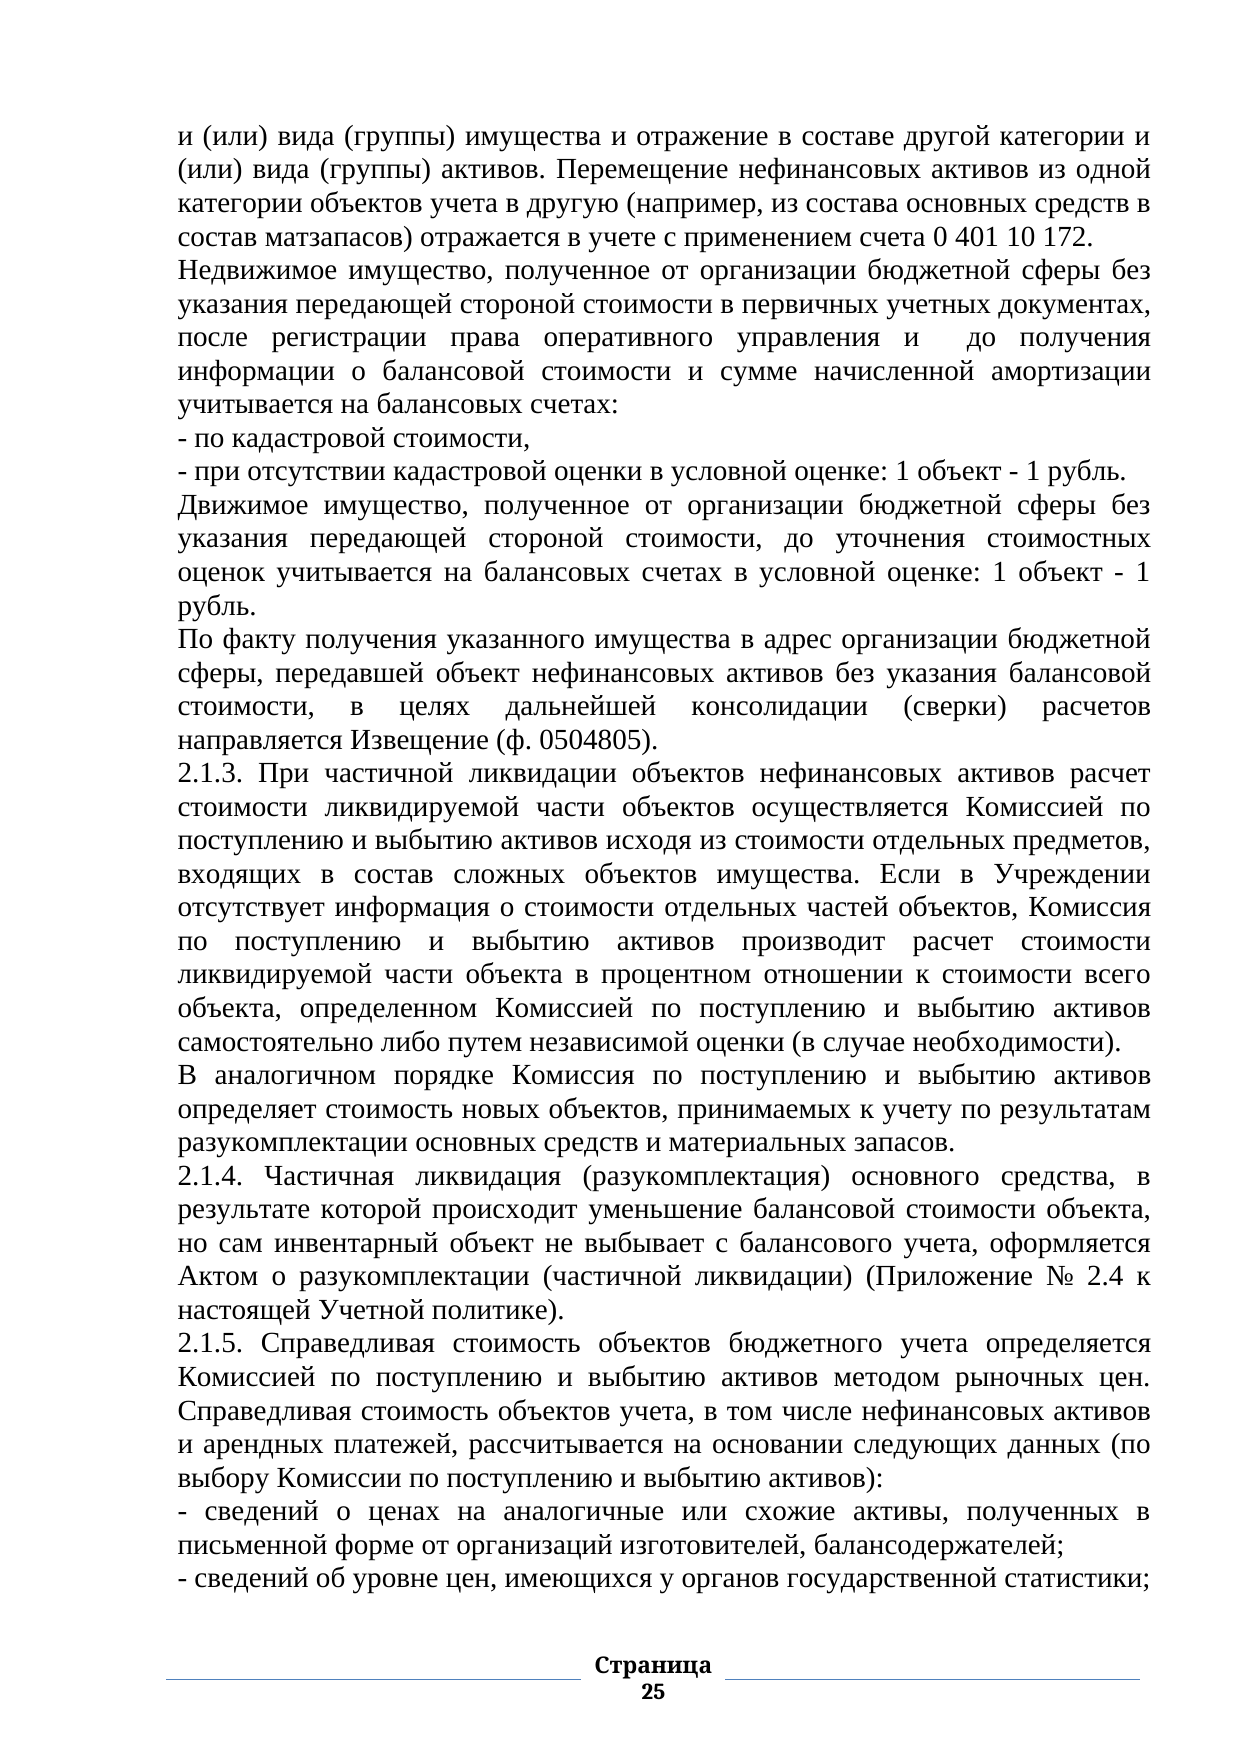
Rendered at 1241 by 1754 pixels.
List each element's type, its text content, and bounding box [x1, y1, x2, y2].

text Движимое имущество, полученное от организации бюджетной сферы без указания передающей стороной стоимости, до уточнения стоимостных оценок учитывается на балансовых счетах в условной оценке: 1 объект - 1 рубль. [177, 487, 1152, 621]
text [177, 118, 1152, 252]
text 2.1.3. При частичной ликвидации объектов нефинансовых активов расчет стоимости ликвидируемой части объектов осуществляется Комиссией по поступлению и выбытию активов исходя из стоимости отдельных предметов, входящих в состав сложных объектов имущества. Если в Учреждении отсутствует информация о стоимости отдельных частей объектов, Комиссия по поступлению и выбытию активов производит расчет стоимости ликвидируемой части объекта в процентном отношении к стоимости всего объекта, определенном Комиссией по поступлению и выбытию активов самостоятельно либо путем независимой оценки (в случае необходимости). [177, 755, 1152, 1057]
text 2.1.5. Справедливая стоимость объектов бюджетного учета определяется Комиссией по поступлению и выбытию активов методом рыночных цен. Справедливая стоимость объектов учета, в том числе нефинансовых активов и арендных платежей, рассчитывается на основании следующих данных (по выбору Комиссии по поступлению и выбытию активов): [177, 1326, 1152, 1493]
text В аналогичном порядке Комиссия по поступлению и выбытию активов определяет стоимость новых объектов, принимаемых к учету по результатам разукомплектации основных средств и материальных запасов. [177, 1057, 1152, 1158]
text - сведений о ценах на аналогичные или схожие активы, полученных в письменной форме от организаций изготовителей, балансодержателей; [177, 1493, 1152, 1560]
text По факту получения указанного имущества в адрес организации бюджетной сферы, передавшей объект нефинансовых активов без указания балансовой стоимости, в целях дальнейшей консолидации (сверки) расчетов направляется Извещение (ф. 0504805). [177, 621, 1152, 755]
text 2.1.4. Частичная ликвидация (разукомплектация) основного средства, в результате которой происходит уменьшение балансовой стоимости объекта, но сам инвентарный объект не выбывает с балансового учета, оформляется Актом о разукомплектации (частичной ликвидации) (Приложение № 2.4 к настоящей Учетной политике). [177, 1158, 1152, 1326]
text Недвижимое имущество, полученное от организации бюджетной сферы без указания передающей стороной стоимости в первичных учетных документах, после регистрации права оперативного управления и до получения информации о балансовой стоимости и сумме начисленной амортизации учитывается на балансовых счетах: [177, 252, 1152, 420]
text - при отсутствии кадастровой оценки в условной оценке: 1 объект - 1 рубль. [177, 453, 1152, 487]
text - по кадастровой стоимости, [177, 420, 1152, 453]
text - сведений об уровне цен, имеющихся у органов государственной статистики; [177, 1560, 1152, 1594]
